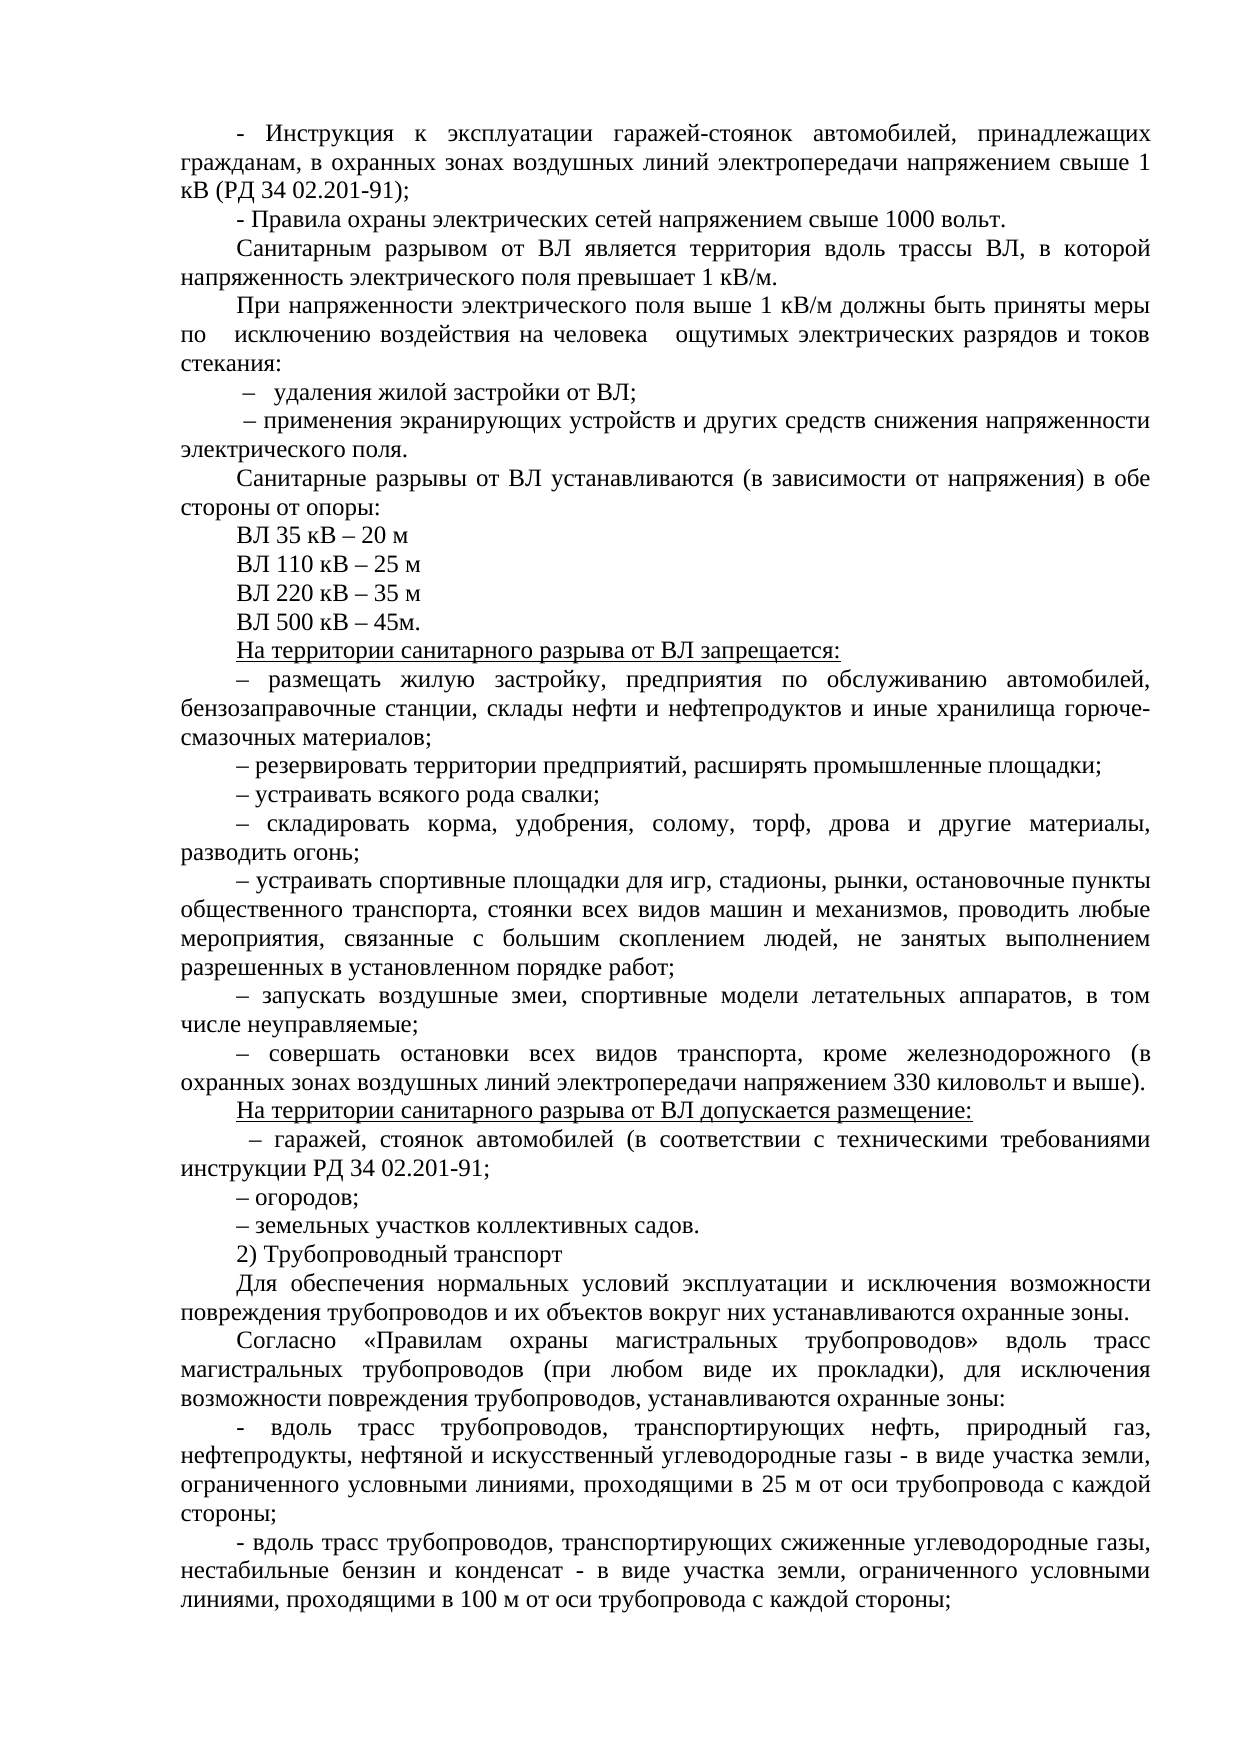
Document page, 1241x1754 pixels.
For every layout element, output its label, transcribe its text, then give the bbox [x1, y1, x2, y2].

text Для обеспечения нормальных условий эксплуатации и исключения возможности повреждения трубопроводов и их объектов вокруг них устанавливаются охранные зоны. [180, 1268, 1152, 1326]
text – запускать воздушные змеи, спортивные модели летательных аппаратов, в том числе неуправляемые; [180, 981, 1152, 1038]
text – устраивать всякого рода свалки; [180, 779, 1152, 808]
text – размещать жилую застройку, предприятия по обслуживанию автомобилей, бензозаправочные станции, склады нефти и нефтепродуктов и иные хранилища горюче-смазочных материалов; [180, 664, 1152, 751]
text – огородов; [180, 1182, 1152, 1211]
text Санитарные разрывы от ВЛ устанавливаются (в зависимости от напряжения) в обе стороны от опоры: [180, 463, 1152, 521]
text 2) Трубопроводный транспорт [180, 1239, 1152, 1268]
text – складировать корма, удобрения, солому, торф, дрова и другие материалы, разводить огонь; [180, 808, 1152, 866]
text На территории санитарного разрыва от ВЛ запрещается: [180, 636, 1152, 664]
text При напряженности электрического поля выше 1 кВ/м должны быть приняты меры по исключению воздействия на человека ощутимых электрических разрядов и токов стекания: [180, 291, 1152, 377]
text – земельных участков коллективных садов. [180, 1211, 1152, 1239]
text Согласно «Правилам охраны магистральных трубопроводов» вдоль трасс магистральных трубопроводов (при любом виде их прокладки), для исключения возможности повреждения трубопроводов, устанавливаются охранные зоны: [180, 1326, 1152, 1412]
text – гаражей, стоянок автомобилей (в соответствии с техническими требованиями инструкции РД 34 02.201-91; [180, 1124, 1152, 1182]
text – резервировать территории предприятий, расширять промышленные площадки; [180, 751, 1152, 779]
text ВЛ 35 кВ – 20 м [180, 521, 1152, 549]
text – применения экранирующих устройств и других средств снижения напряженности электрического поля. [180, 406, 1152, 463]
text ВЛ 500 кВ – 45м. [180, 607, 1152, 636]
text – устраивать спортивные площадки для игр, стадионы, рынки, остановочные пункты общественного транспорта, стоянки всех видов машин и механизмов, проводить любые мероприятия, связанные с большим скоплением людей, не занятых выполнением разрешенных в установленном порядке работ; [180, 866, 1152, 981]
text Санитарным разрывом от ВЛ является территория вдоль трассы ВЛ, в которой напряженность электрического поля превышает 1 кВ/м. [180, 233, 1152, 291]
text - Инструкция к эксплуатации гаражей-стоянок автомобилей, принадлежащих гражданам, в охранных зонах воздушных линий электропередачи напряжением свыше 1 кВ (РД 34 02.201-91); [180, 118, 1152, 204]
text На территории санитарного разрыва от ВЛ допускается размещение: [180, 1096, 1152, 1124]
text – совершать остановки всех видов транспорта, кроме железнодорожного (в охранных зонах воздушных линий электропередачи напряжением 330 киловольт и выше). [180, 1038, 1152, 1096]
text - вдоль трасс трубопроводов, транспортирующих нефть, природный газ, нефтепродукты, нефтяной и искусственный углеводородные газы - в виде участка земли, ограниченного условными линиями, проходящими в 25 м от оси трубопровода с каждой стороны; [180, 1412, 1152, 1527]
text - вдоль трасс трубопроводов, транспортирующих сжиженные углеводородные газы, нестабильные бензин и конденсат - в виде участка земли, ограниченного условными линиями, проходящими в 100 м от оси трубопровода с каждой стороны; [180, 1527, 1152, 1613]
text ВЛ 110 кВ – 25 м [180, 549, 1152, 578]
text - Правила охраны электрических сетей напряжением свыше 1000 вольт. [180, 204, 1152, 233]
text ВЛ 220 кВ – 35 м [180, 578, 1152, 607]
text – удаления жилой застройки от ВЛ; [180, 377, 1152, 406]
